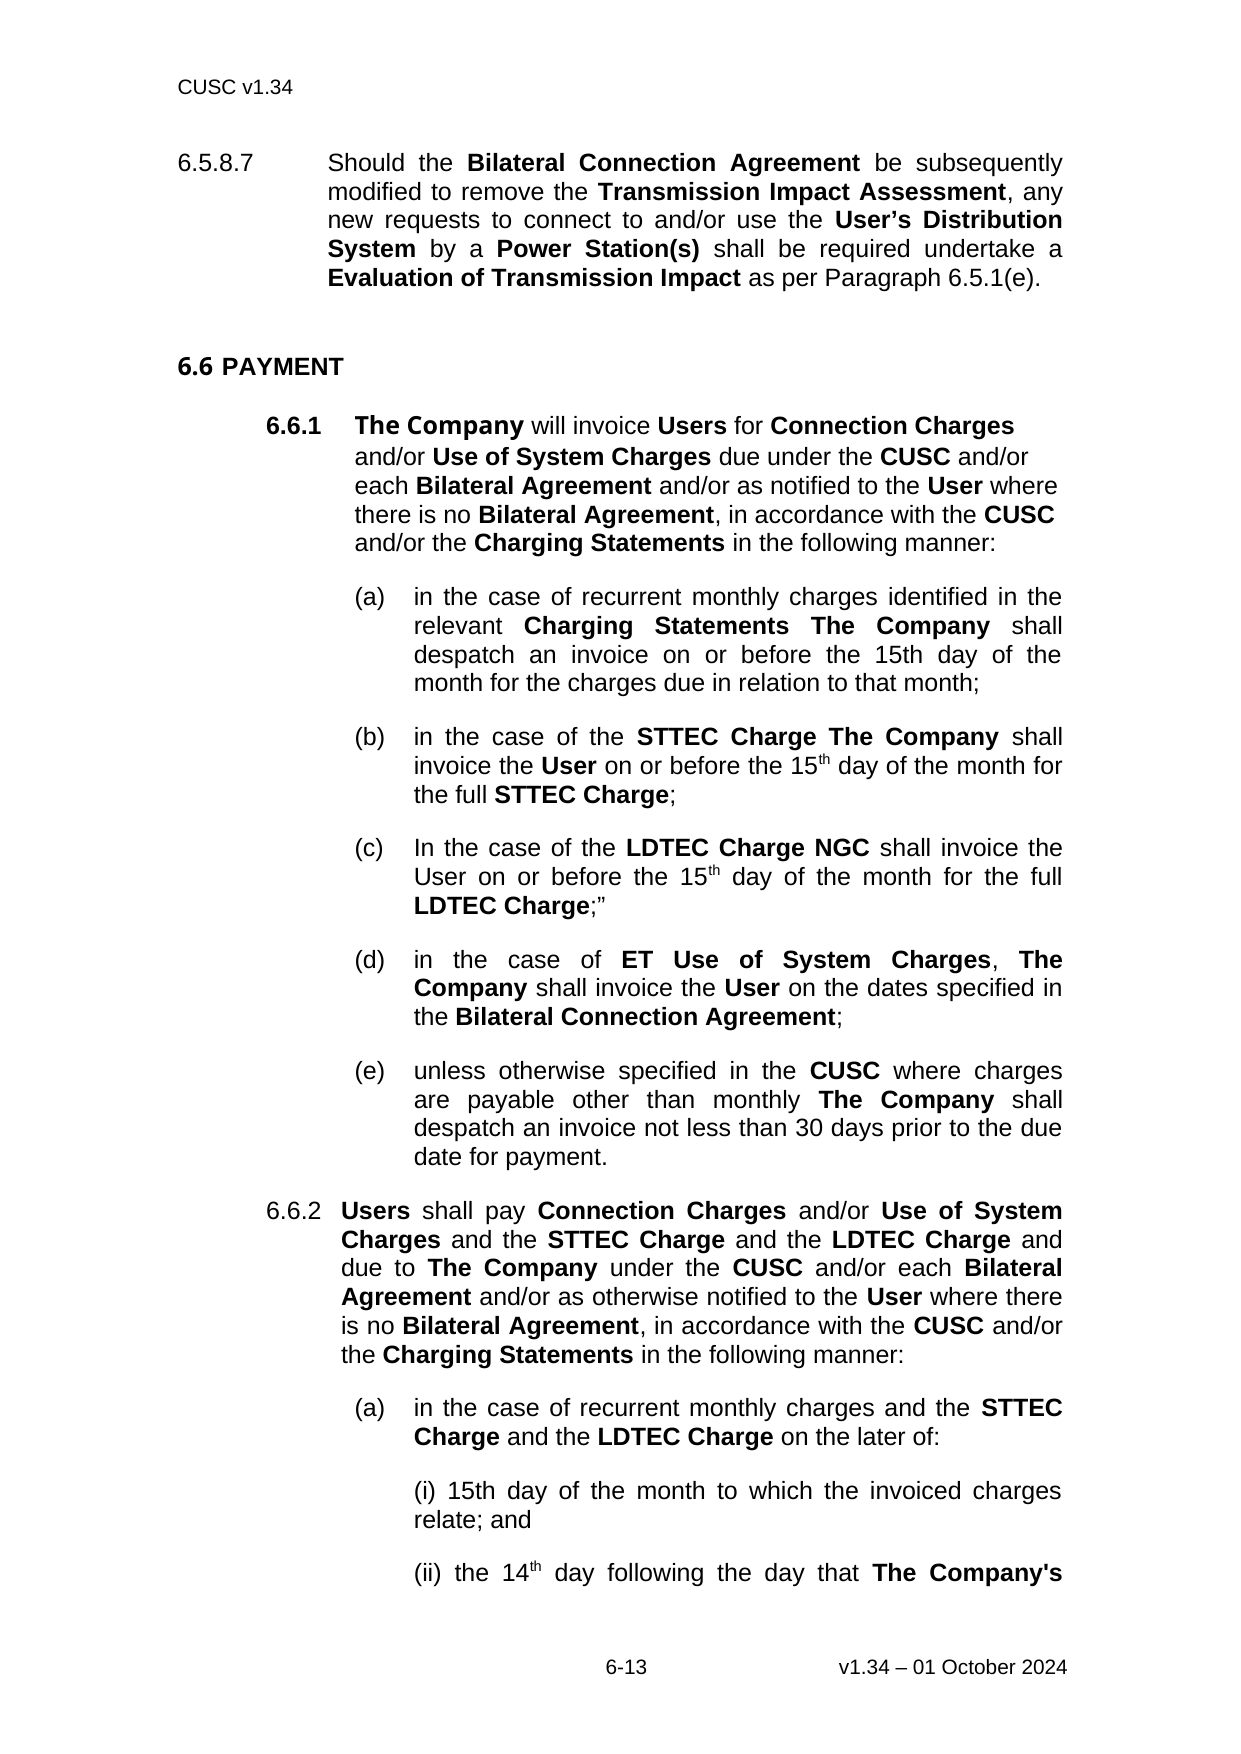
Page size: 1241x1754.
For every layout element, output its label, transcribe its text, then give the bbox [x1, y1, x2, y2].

text 6.5.8.7 Should the Bilateral Connection Agreement be subsequently modified to remove the Transmission Impact Assessment, any new requests to connect to and/or use the User’s Distribution System by a Power Station(s) shall be required undertake a Evaluation of Transmission Impact as per Paragraph 6.5.1(e). [177, 148, 1063, 291]
subtitle in the case of recurrent monthly charges identified in the relevant Charging Statements The Company shall despatch an invoice on or before the 15th day of the month for the charges due in relation to that month; [354, 582, 1063, 697]
subtitle in the case of recurrent monthly charges and the STTEC Charge and the LDTEC Charge on the later of: [354, 1393, 1063, 1451]
subtitle in the case of ET Use of System Charges, The Company shall invoice the User on the dates specified in the Bilateral Connection Agreement; [354, 944, 1063, 1031]
subtitle unless otherwise specified in the CUSC where charges are payable other than monthly The Company shall despatch an invoice not less than 30 days prior to the due date for payment. [354, 1056, 1063, 1171]
subtitle 6.6.1 The Company will invoice Users for Connection Charges and/or Use of System Charges due under the CUSC and/or each Bilateral Agreement and/or as notified to the User where there is no Bilateral Agreement, in accordance with the CUSC and/or the Charging Statements in the following manner: [266, 408, 1063, 557]
subtitle (i) 15th day of the month to which the invoiced charges relate; and [414, 1476, 1063, 1533]
subtitle Users shall pay Connection Charges and/or Use of System Charges and the STTEC Charge and the LDTEC Charge and due to The Company under the CUSC and/or each Bilateral Agreement and/or as otherwise notified to the User where there is no Bilateral Agreement, in accordance with the CUSC and/or the Charging Statements in the following manner: [266, 1196, 1063, 1368]
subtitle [414, 1558, 1063, 1587]
subtitle PAYMENT [177, 349, 1063, 383]
subtitle In the case of the LDTEC Charge NGC shall invoice the User on or before the 15th day of the month for the full LDTEC Charge;” [354, 833, 1063, 919]
subtitle in the case of the STTEC Charge The Company shall invoice the User on or before the 15th day of the month for the full STTEC Charge; [354, 722, 1063, 808]
